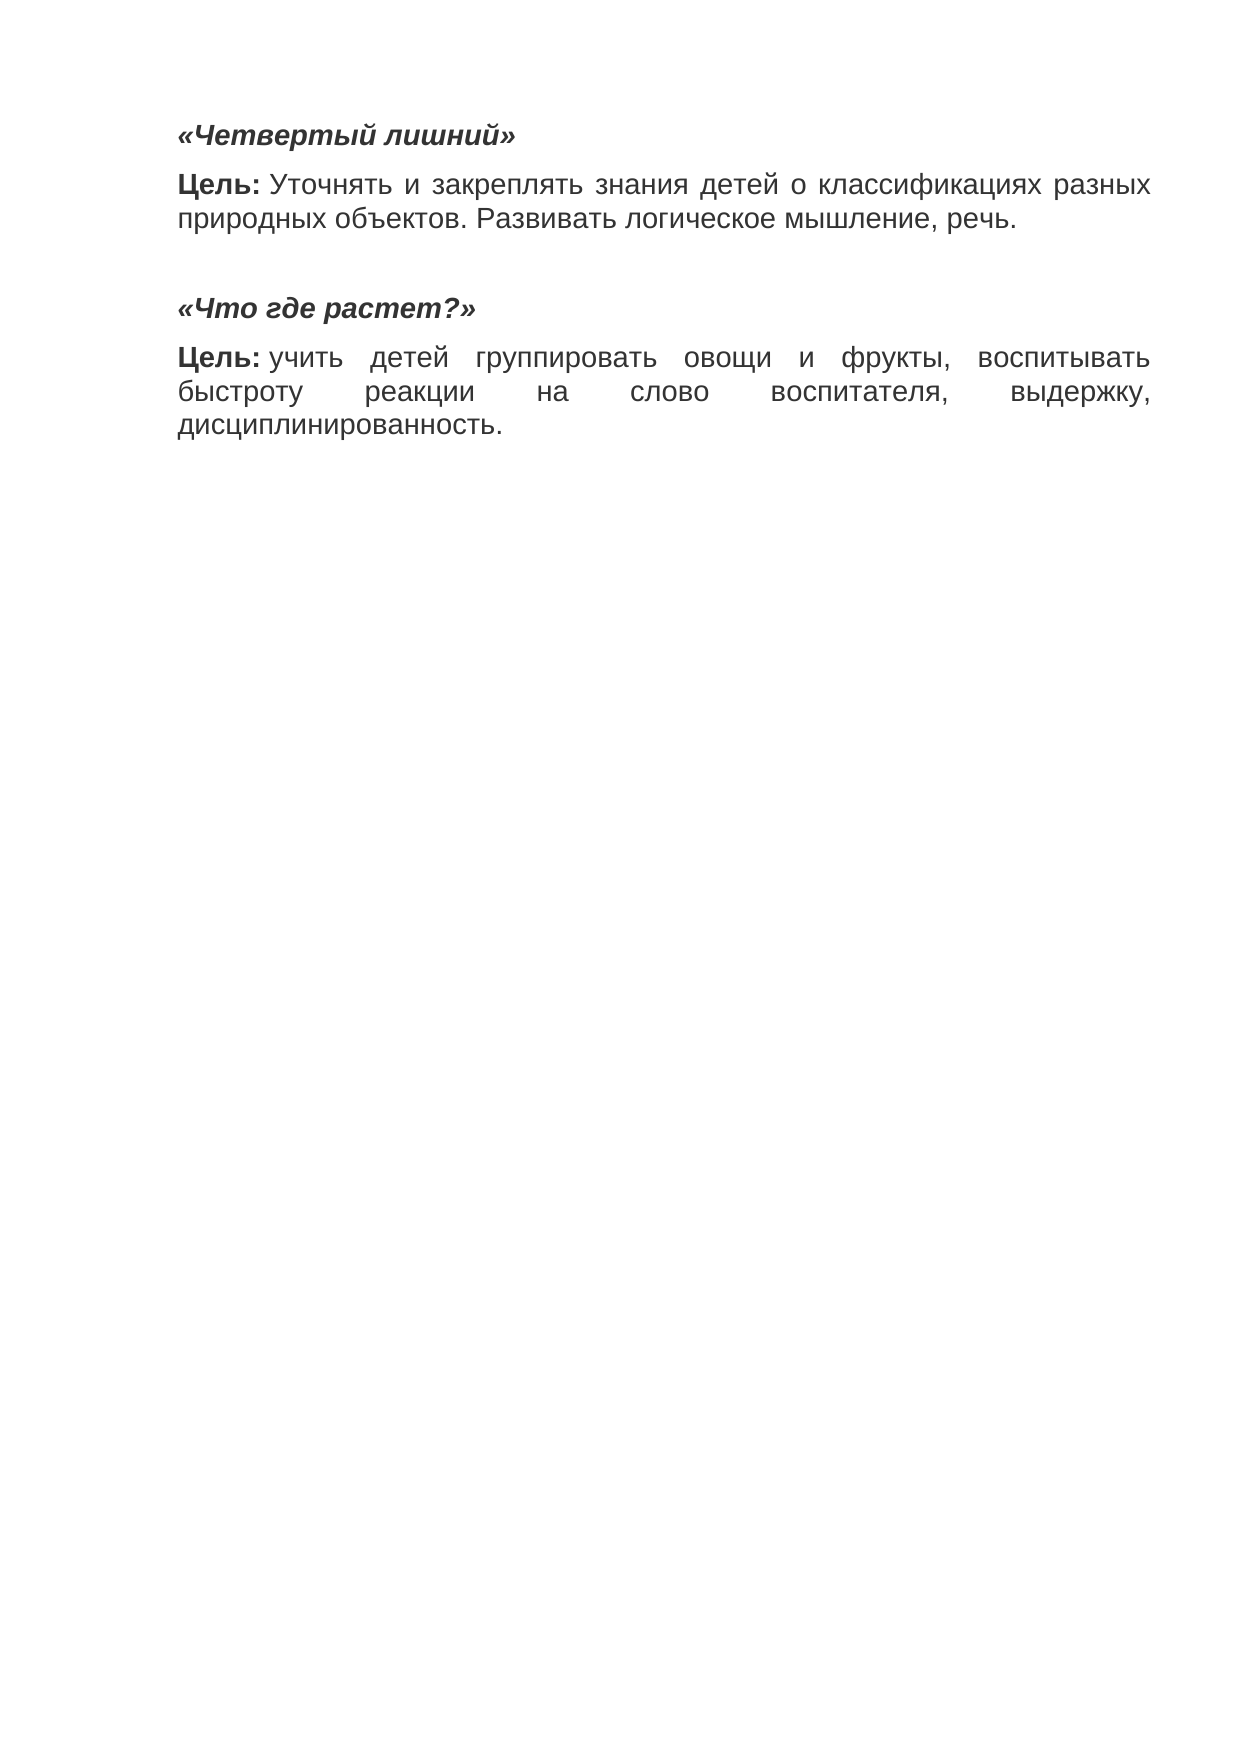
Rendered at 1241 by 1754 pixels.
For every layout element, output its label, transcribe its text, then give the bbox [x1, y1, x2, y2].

text «Четвертый лишний» [177, 118, 1152, 152]
text «Что где растет?» [177, 291, 1152, 324]
text Цель: Уточнять и закреплять знания детей о классификациях разных природных объектов. Развивать логическое мышление, речь. [177, 167, 1152, 234]
text Цель: учить детей группировать овощи и фрукты, воспитывать быстроту реакции на слово воспитателя, выдержку, дисциплинированность. [177, 340, 1152, 441]
